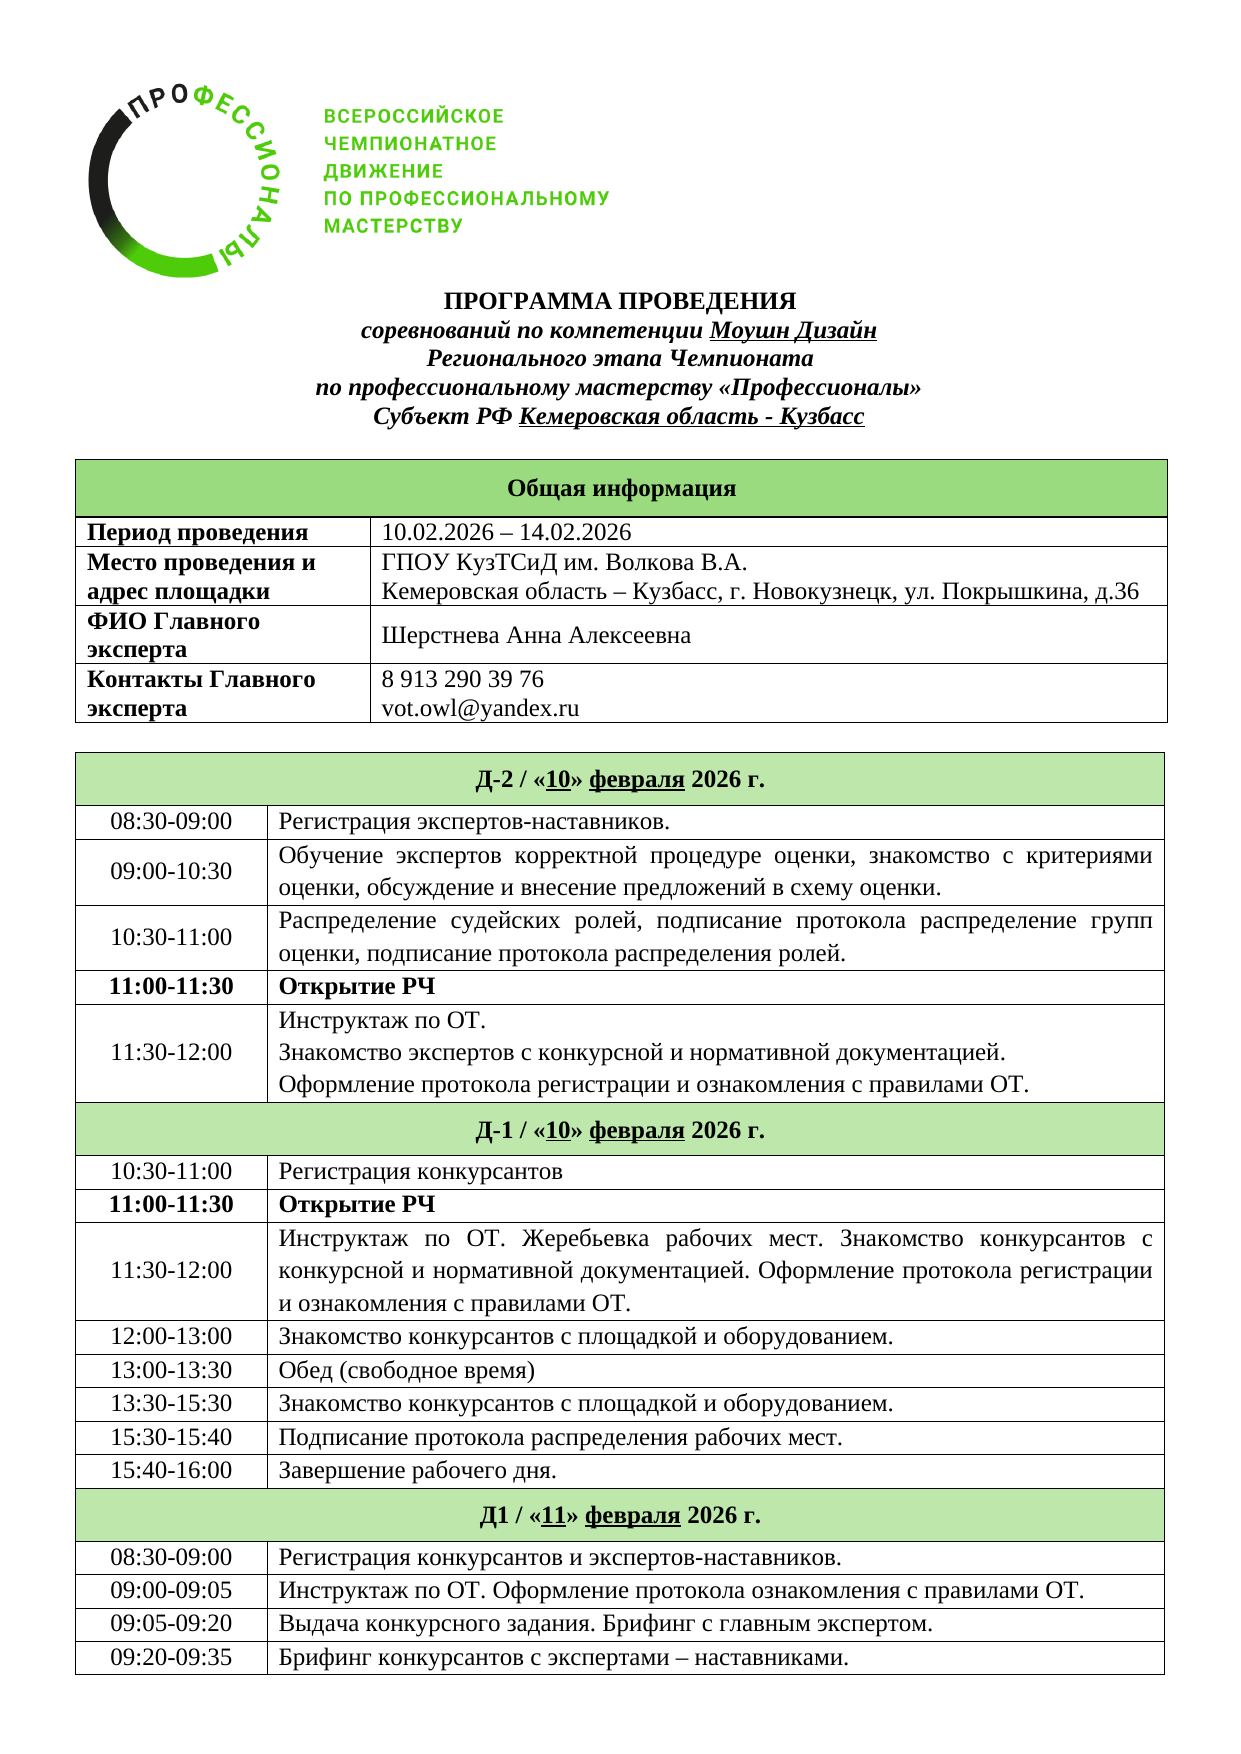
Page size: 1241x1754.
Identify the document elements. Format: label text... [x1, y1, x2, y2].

table_cell Д-1 / «10» февраля 2026 г. [76, 1103, 1164, 1155]
table_cell 11:00-11:30 [76, 1190, 267, 1222]
table_cell Шерстнева Анна Алексеевна [371, 606, 1167, 663]
table_cell Знакомство конкурсантов с площадкой и оборудованием. [268, 1388, 1164, 1421]
table_cell 09:20-09:35 [76, 1642, 267, 1674]
table_cell Обед (свободное время) [268, 1355, 1164, 1387]
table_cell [268, 1642, 1164, 1674]
table_header Д-2 / «10» февраля 2026 г. [76, 753, 1164, 805]
table_cell ГПОУ КузТСиД им. Волкова В.А. Кемеровская область – Кузбасс, г. Новокузнецк, ул. Покрышкина, д.36 [371, 547, 1167, 605]
table_cell Регистрация экспертов-наставников. [268, 806, 1164, 839]
table_cell Распределение судейских ролей, подписание протокола распределение групп оценки, подписание протокола распределения ролей. [268, 906, 1164, 970]
table_cell 08:30-09:00 [76, 1542, 267, 1574]
table_cell 10:30-11:00 [76, 906, 267, 970]
table_cell Период проведения [76, 518, 370, 546]
table_cell 10.02.2026 – 14.02.2026 [371, 518, 1167, 546]
table_cell 11:30-12:00 [76, 1223, 267, 1320]
table_cell Инструктаж по ОТ. Знакомство экспертов с конкурсной и нормативной документацией. Оформление протокола регистрации и ознакомления с правилами ОТ. [268, 1005, 1164, 1102]
text Субъект РФ Кемеровская область - Кузбасс [75, 401, 1165, 430]
table_cell 09:00-10:30 [76, 840, 267, 904]
table_cell Контакты Главного эксперта [76, 664, 370, 722]
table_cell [268, 1609, 1164, 1641]
picture [75, 75, 618, 286]
table_header Общая информация [76, 460, 1167, 516]
table_cell 12:00-13:00 [76, 1321, 267, 1354]
table_cell 8 913 290 39 76 vot.owl@yandex.ru [371, 664, 1167, 722]
table_cell Обучение экспертов корректной процедуре оценки, знакомство с критериями оценки, обсуждение и внесение предложений в схему оценки. [268, 840, 1164, 904]
table_cell 11:00-11:30 [76, 971, 267, 1004]
table_cell Инструктаж по ОТ. Оформление протокола ознакомления с правилами ОТ. [268, 1575, 1164, 1607]
table_cell Д1 / «11» февраля 2026 г. [76, 1489, 1164, 1541]
table_cell 13:00-13:30 [76, 1355, 267, 1387]
table_cell 13:30-15:30 [76, 1388, 267, 1421]
table_cell Знакомство конкурсантов с площадкой и оборудованием. [268, 1321, 1164, 1354]
table_cell 15:40-16:00 [76, 1455, 267, 1487]
table_cell Подписание протокола распределения рабочих мест. [268, 1422, 1164, 1454]
table_cell Открытие РЧ [268, 971, 1164, 1004]
table_cell Завершение рабочего дня. [268, 1455, 1164, 1487]
text соревнований по компетенции Моушн Дизайн [75, 315, 1165, 343]
text по профессиональному мастерству «Профессионалы» [75, 372, 1165, 401]
table_cell Регистрация конкурсантов и экспертов-наставников. [268, 1542, 1164, 1574]
text Регионального этапа Чемпионата [75, 343, 1165, 372]
table_cell 11:30-12:00 [76, 1005, 267, 1102]
table_cell ФИО Главного эксперта [76, 606, 370, 663]
table_cell Регистрация конкурсантов [268, 1156, 1164, 1188]
text ПРОГРАММА ПРОВЕДЕНИЯ [75, 286, 1165, 315]
table_cell 10:30-11:00 [76, 1156, 267, 1188]
table_cell 08:30-09:00 [76, 806, 267, 839]
table_cell 09:00-09:05 [76, 1575, 267, 1607]
table_cell Инструктаж по ОТ. Жеребьевка рабочих мест. Знакомство конкурсантов с конкурсной и нормативной документацией. Оформление протокола регистрации и ознакомления с правилами ОТ. [268, 1223, 1164, 1320]
table_cell 15:30-15:40 [76, 1422, 267, 1454]
table_cell 09:05-09:20 [76, 1609, 267, 1641]
table_cell Место проведения и адрес площадки [76, 547, 370, 605]
table_cell Открытие РЧ [268, 1190, 1164, 1222]
